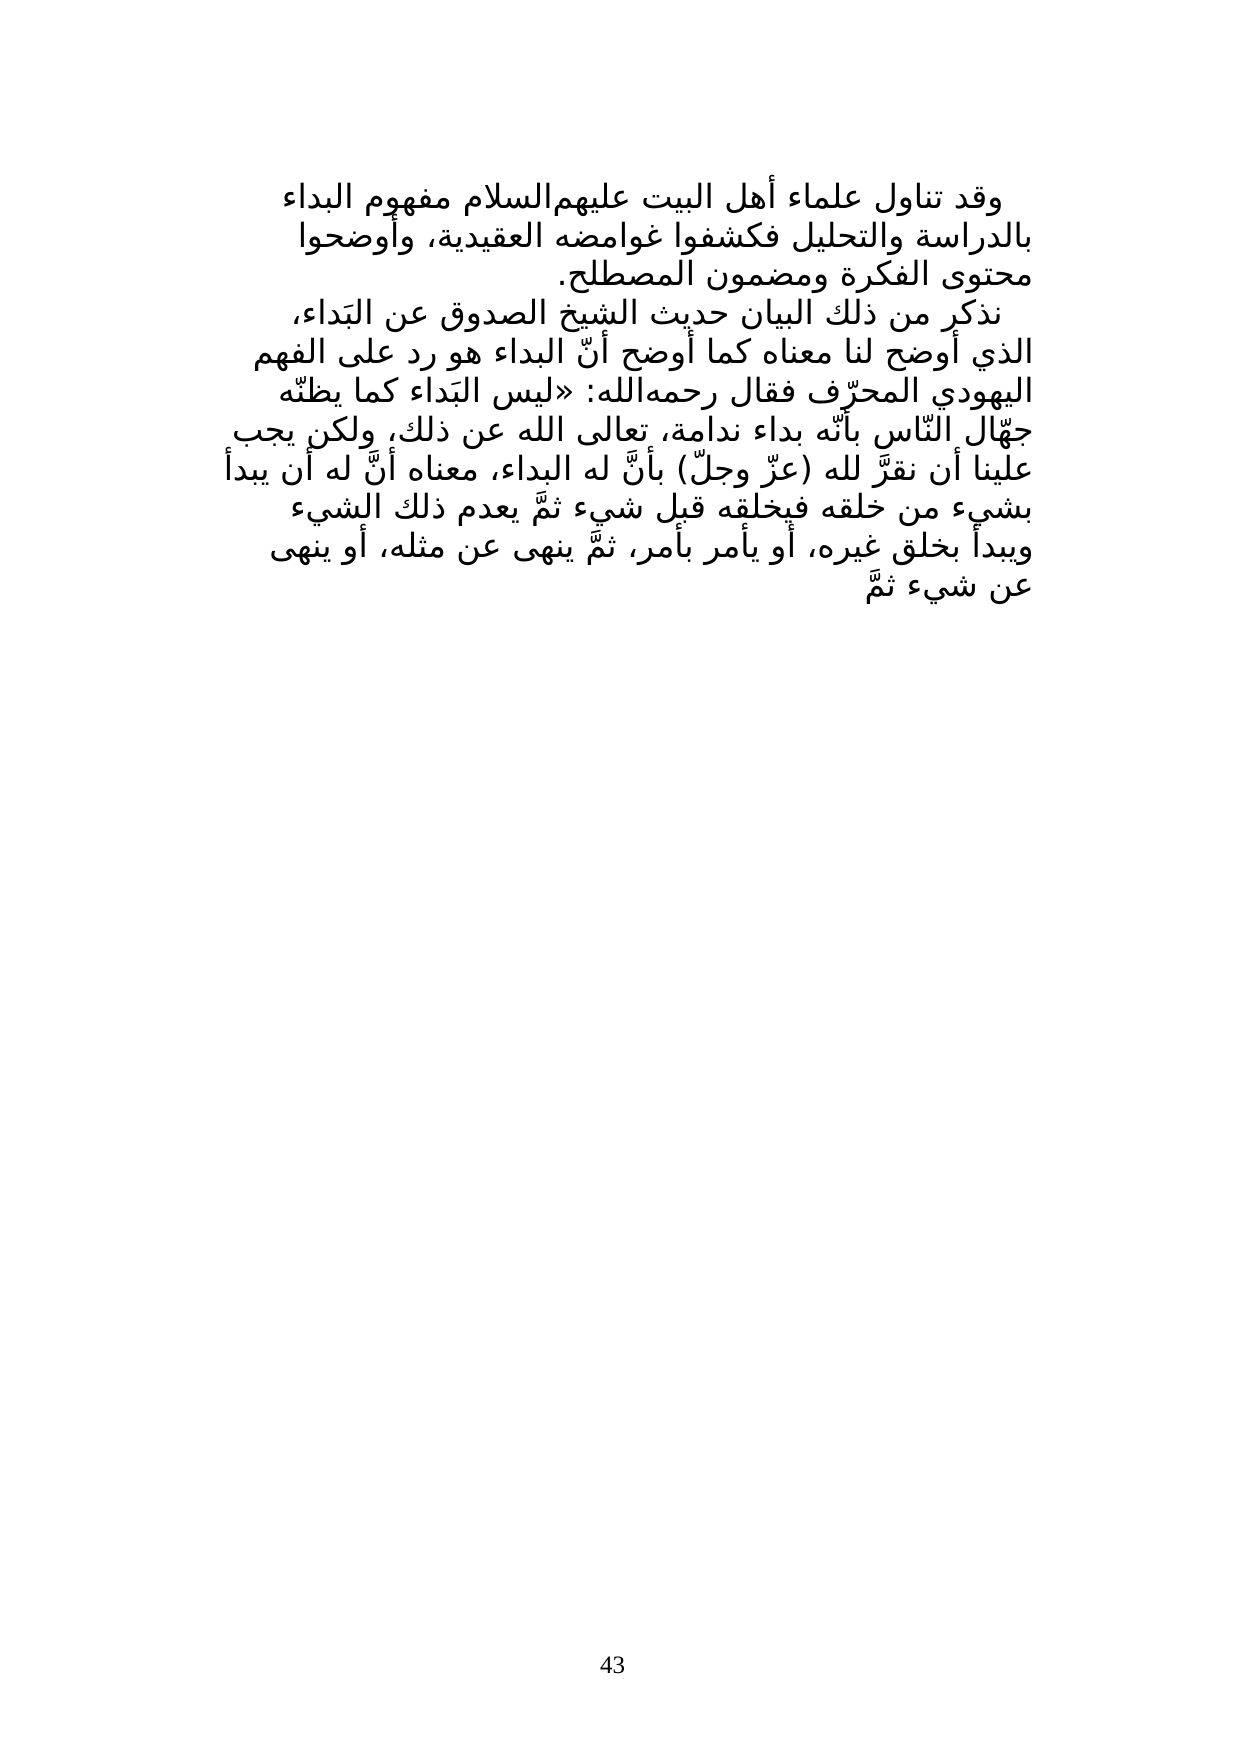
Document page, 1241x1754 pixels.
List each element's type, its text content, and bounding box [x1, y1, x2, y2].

text نذكر من ذلك البيان حديث الشيخ الصدوق عن البَداء، الذي أوضح لنا معناه كما أوضح أنّ البداء هو رد على الفهم اليهودي المحرّف فقال رحمه‌الله: «ليس البَداء كما يظنّه جهّال النّاس بأنّه بداء ندامة، تعالى الله عن ذلك، ولكن يجب علينا أن نقرَّ لله (عزّ وجلّ) بأنَّ له البداء، معناه أنَّ له أن يبدأ بشيء من خلقه فيخلقه قبل شيء ثمَّ يعدم ذلك الشيء ويبدأ بخلق غيره، أو يأمر بأمر، ثمَّ ينهى عن مثله، أو ينهى عن شيء ثمَّ [222, 294, 1033, 604]
text وقد تناول علماء أهل البيت عليهم‌السلام مفهوم البداء بالدراسة والتحليل فكشفوا غوامضه العقيدية، وأوضحوا محتوى الفكرة ومضمون المصطلح. [222, 177, 1033, 294]
